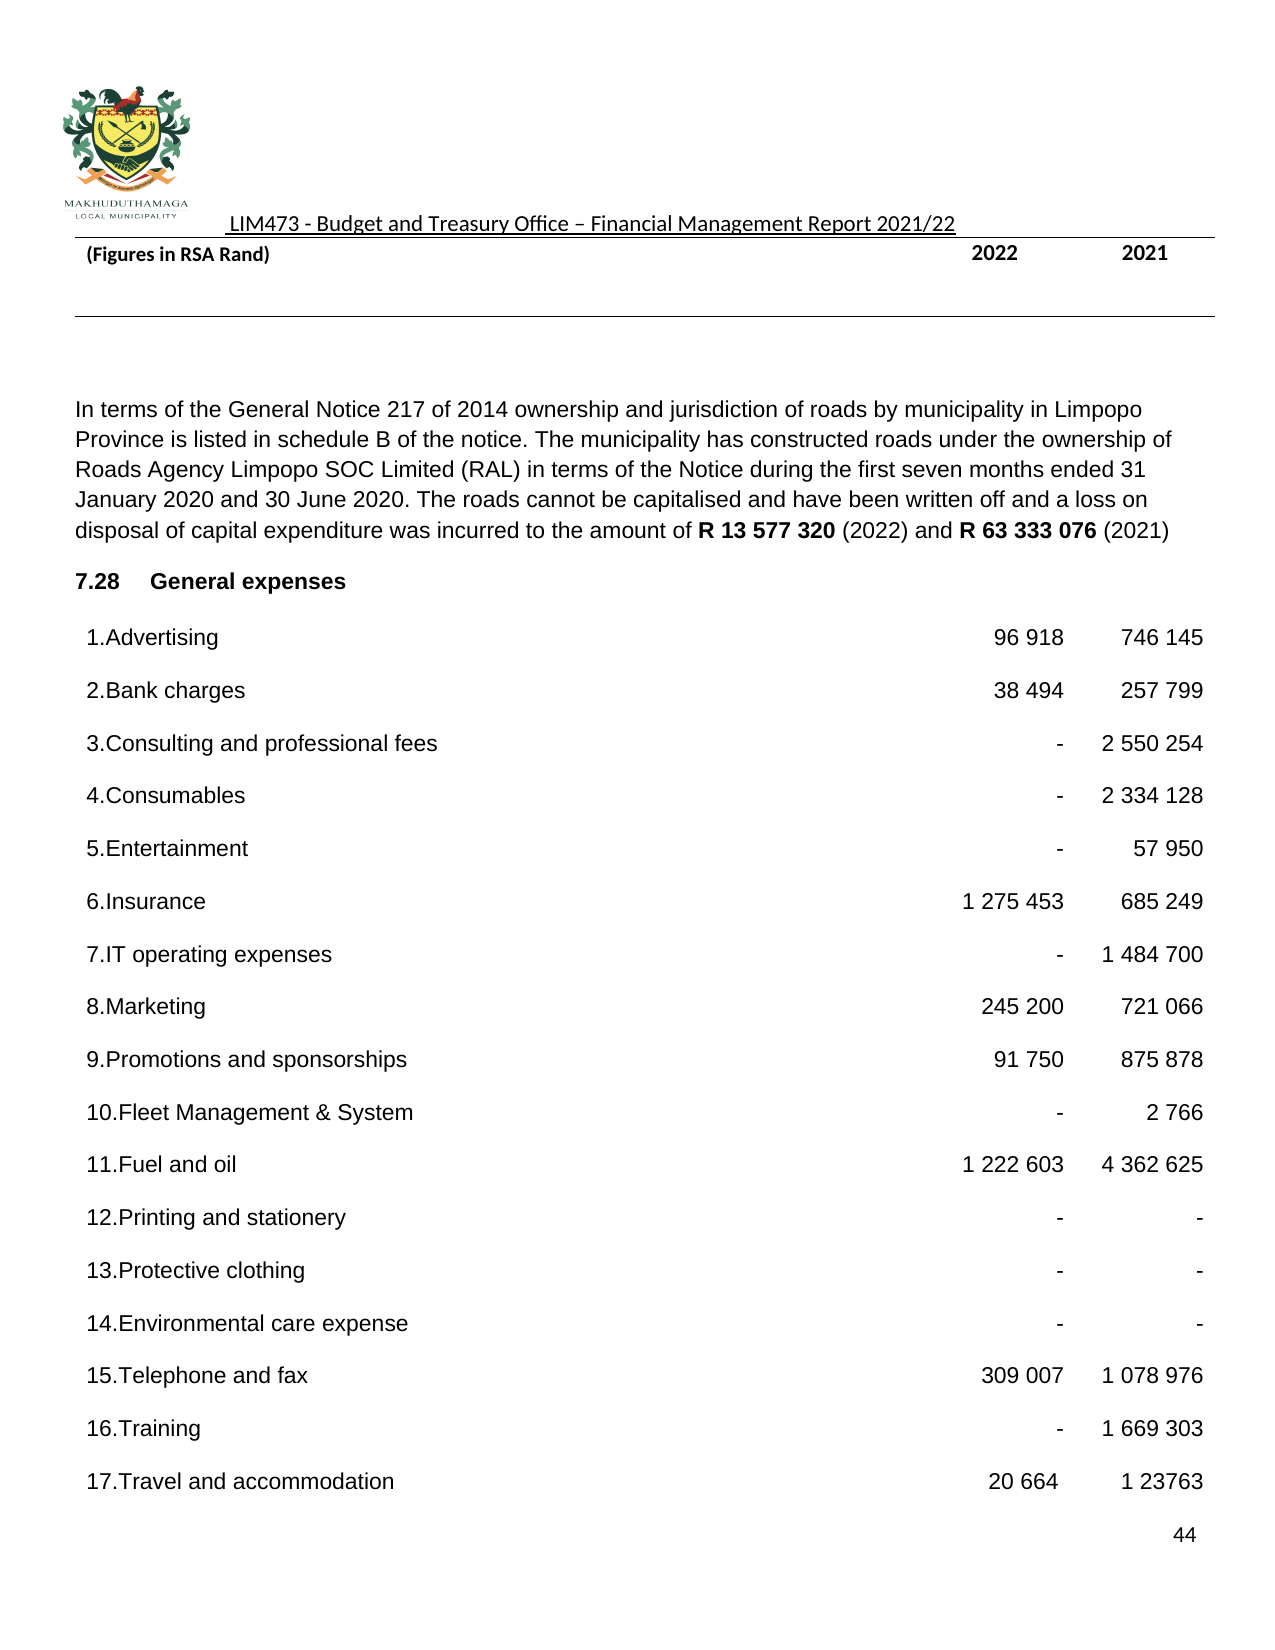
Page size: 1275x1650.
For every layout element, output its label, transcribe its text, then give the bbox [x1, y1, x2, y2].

table_cell - [1075, 1230, 1214, 1283]
table_cell 7.IT operating expenses [75, 914, 914, 967]
table_cell 15.Telephone and fax [75, 1336, 914, 1388]
table_cell - [1075, 1178, 1214, 1230]
table_cell - [915, 809, 1075, 861]
table_cell - [1075, 1283, 1214, 1336]
table_cell - [915, 1283, 1075, 1336]
table_cell 1 222 603 [915, 1125, 1075, 1178]
table_header 96 918 [915, 598, 1075, 651]
table_cell 875 878 [1075, 1020, 1214, 1072]
table_cell 13.Protective clothing [75, 1230, 914, 1283]
table_cell 11.Fuel and oil [75, 1125, 914, 1178]
table_cell 16.Training [75, 1389, 914, 1441]
table_cell 2 334 128 [1075, 756, 1214, 809]
table_cell 12.Printing and stationery [75, 1178, 914, 1230]
table_cell 9.Promotions and sponsorships [75, 1020, 914, 1072]
table_cell 1 078 976 [1075, 1336, 1214, 1388]
table_cell 38 494 [915, 651, 1075, 703]
table_cell 17.Travel and accommodation [75, 1441, 914, 1494]
subtitle General expenses [75, 568, 1196, 594]
text In terms of the General Notice 217 of 2014 ownership and jurisdiction of roads by municipality in Limpopo Province is listed in schedule B of the notice. The municipality has constructed roads under the ownership of Roads Agency Limpopo SOC Limited (RAL) in terms of the Notice during the first seven months ended 31 January 2020 and 30 June 2020. The roads cannot be capitalised and have been written off and a loss on disposal of capital expenditure was incurred to the amount of R 13 577 320 (2022) and R 63 333 076 (2021) [75, 396, 1196, 543]
table_cell 245 200 [915, 967, 1075, 1019]
table_cell 8.Marketing [75, 967, 914, 1019]
table_cell - [915, 1389, 1075, 1441]
table_cell 721 066 [1075, 967, 1214, 1019]
table_header 746 145 [1075, 598, 1214, 651]
table_cell 20 664 [915, 1441, 1075, 1494]
table_cell - [915, 1230, 1075, 1283]
table_cell 57 950 [1075, 809, 1214, 861]
table_cell 685 249 [1075, 861, 1214, 914]
table_cell 14.Environmental care expense [75, 1283, 914, 1336]
table_cell 10.Fleet Management & System [75, 1072, 914, 1125]
table_cell - [915, 1072, 1075, 1125]
table_cell 5.Entertainment [75, 809, 914, 861]
table_cell 6.Insurance [75, 861, 914, 914]
table_cell 4 362 625 [1075, 1125, 1214, 1178]
table_cell 309 007 [915, 1336, 1075, 1388]
table_cell 1 23763 [1075, 1441, 1214, 1494]
table_cell 2 766 [1075, 1072, 1214, 1125]
table_cell 2.Bank charges [75, 651, 914, 703]
picture [30, 73, 225, 232]
table_cell 1 275 453 [915, 861, 1075, 914]
table_cell 1 669 303 [1075, 1389, 1214, 1441]
table_cell - [915, 703, 1075, 756]
table_cell - [915, 1178, 1075, 1230]
table_cell - [915, 914, 1075, 967]
table_cell 257 799 [1075, 651, 1214, 703]
table_cell - [915, 756, 1075, 809]
table_cell 3.Consulting and professional fees [75, 703, 914, 756]
table_cell 91 750 [915, 1020, 1075, 1072]
table_cell 4.Consumables [75, 756, 914, 809]
table_header 1.Advertising [75, 598, 914, 651]
table_cell 1 484 700 [1075, 914, 1214, 967]
table_cell 2 550 254 [1075, 703, 1214, 756]
